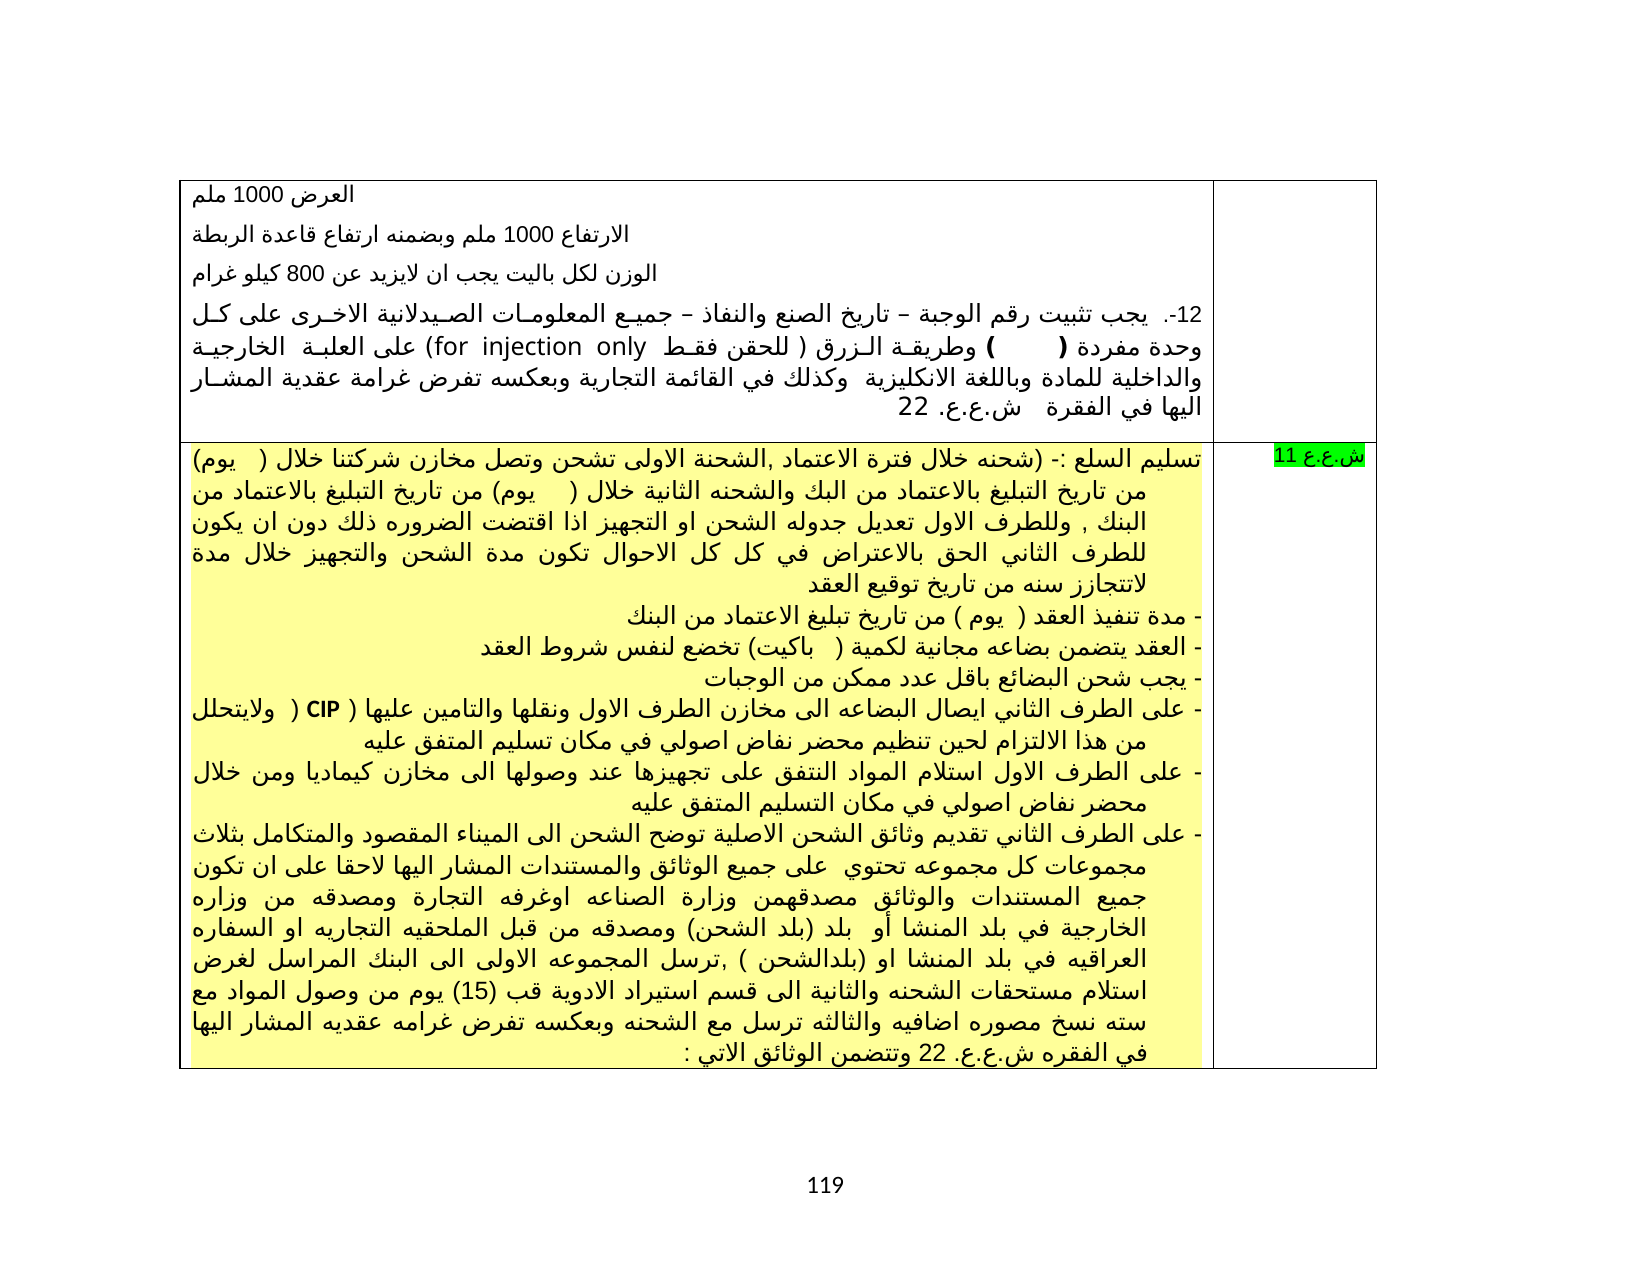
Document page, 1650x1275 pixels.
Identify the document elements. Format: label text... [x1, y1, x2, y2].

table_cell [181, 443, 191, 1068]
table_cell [181, 181, 1213, 442]
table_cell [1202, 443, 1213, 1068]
table_cell ش.ع.ع 11 [1214, 443, 1376, 1068]
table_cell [1214, 181, 1376, 442]
